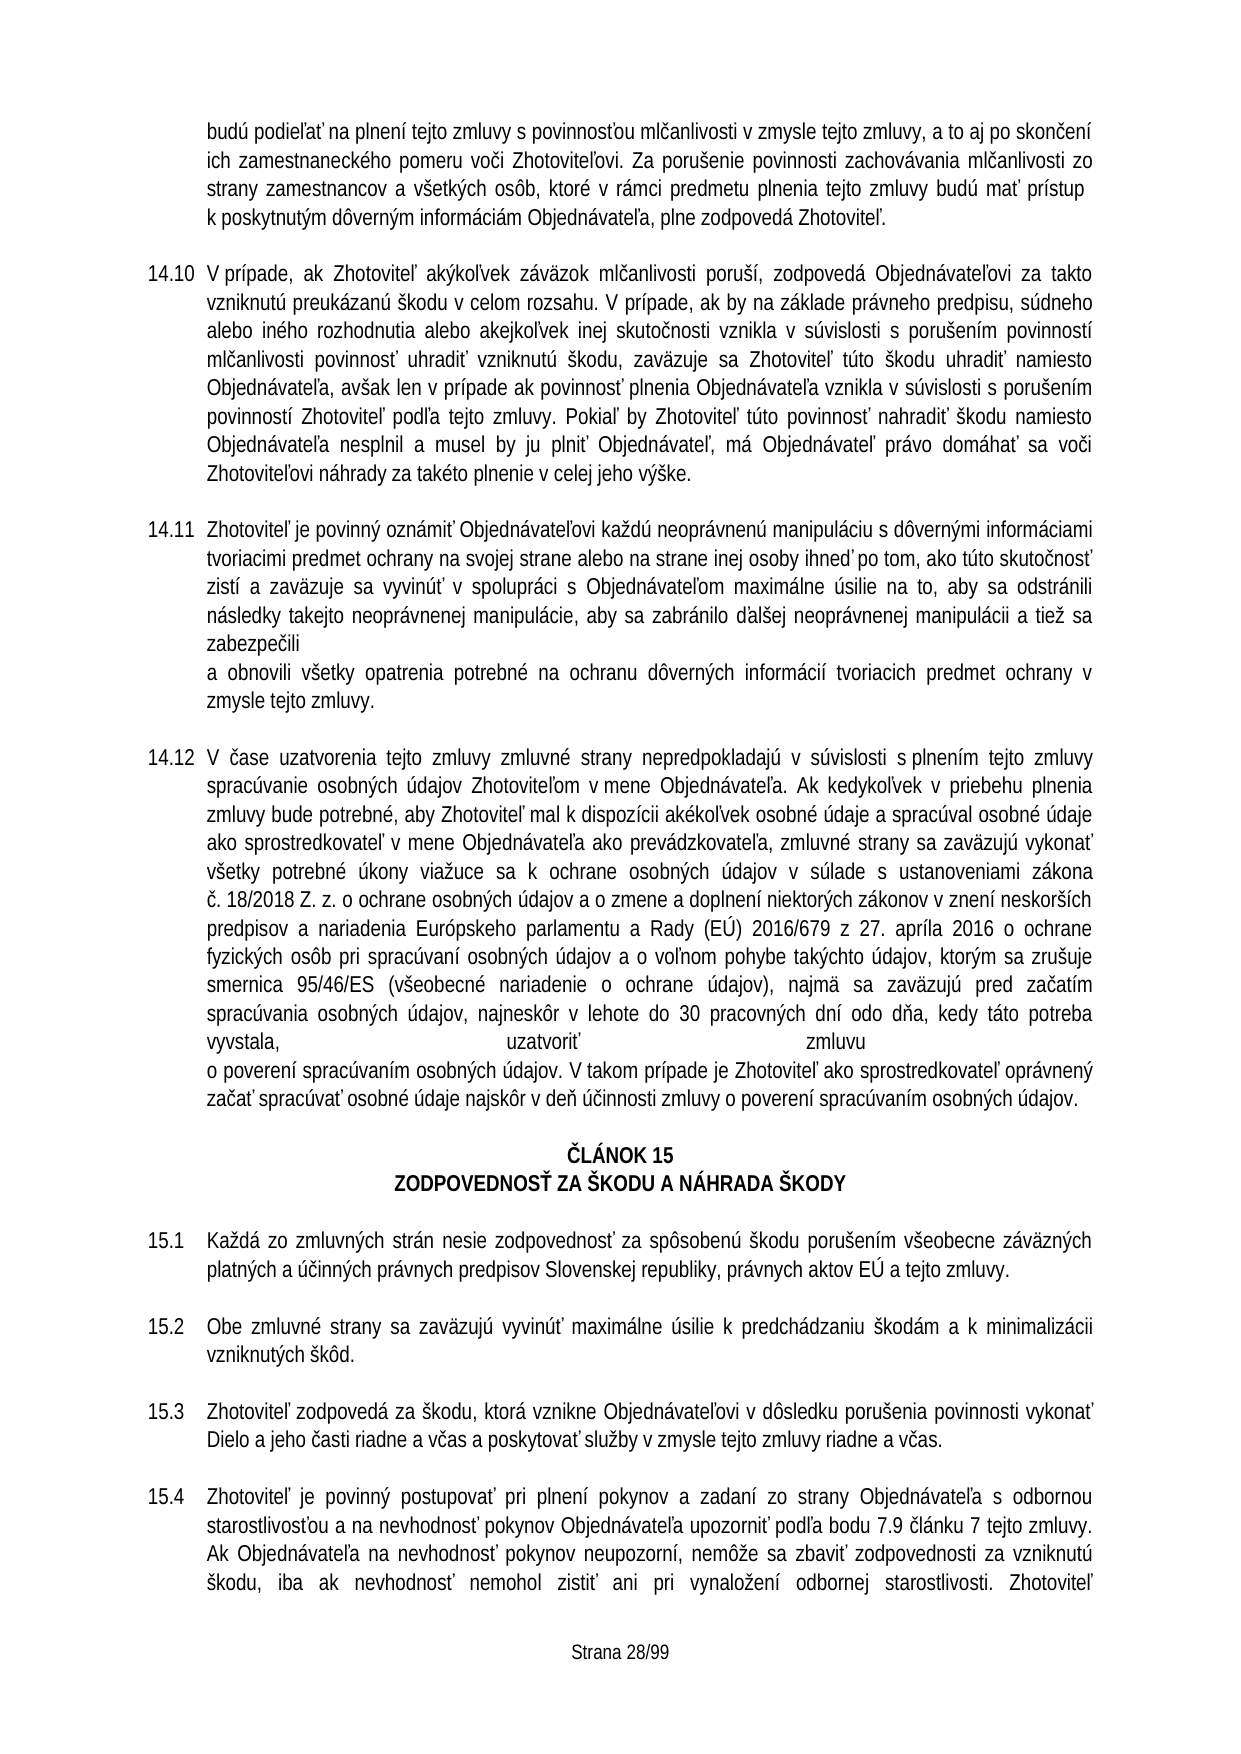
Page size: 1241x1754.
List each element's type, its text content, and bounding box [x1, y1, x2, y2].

text ZODPOVEDNOSŤ ZA ŠKODU A NÁHRADA ŠKODY [148, 1170, 1093, 1197]
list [148, 1483, 1093, 1595]
list V čase uzatvorenia tejto zmluvy zmluvné strany nepredpokladajú v súvislosti s plnením tejto zmluvy spracúvanie osobných údajov Zhotoviteľom v mene Objednávateľa. Ak kedykoľvek v priebehu plnenia zmluvy bude potrebné, aby Zhotoviteľ mal k dispozícii akékoľvek osobné údaje a spracúval osobné údaje ako sprostredkovateľ v mene Objednávateľa ako prevádzkovateľa, zmluvné strany sa zaväzujú vykonať všetky potrebné úkony viažuce sa k ochrane osobných údajov v súlade s ustanoveniami zákona č. 18/2018 Z. z. o ochrane osobných údajov a o zmene a doplnení niektorých zákonov v znení neskorších predpisov a nariadenia Európskeho parlamentu a Rady (EÚ) 2016/679 z 27. apríla 2016 o ochrane fyzických osôb pri spracúvaní osobných údajov a o voľnom pohybe takýchto údajov, ktorým sa zrušuje smernica 95/46/ES (všeobecné nariadenie o ochrane údajov), najmä sa zaväzujú pred začatím spracúvania osobných údajov, najneskôr v lehote do 30 pracovných dní odo dňa, kedy táto potreba vyvstala, uzatvoriť zmluvu o poverení spracúvaním osobných údajov. V takom prípade je Zhotoviteľ ako sprostredkovateľ oprávnený začať spracúvať osobné údaje najskôr v deň účinnosti zmluvy o poverení spracúvaním osobných údajov. [148, 744, 1093, 1111]
list Každá zo zmluvných strán nesie zodpovednosť za spôsobenú škodu porušením všeobecne záväzných platných a účinných právnych predpisov Slovenskej republiky, právnych aktov EÚ a tejto zmluvy. [148, 1227, 1093, 1282]
list Obe zmluvné strany sa zaväzujú vyvinúť maximálne úsilie k predchádzaniu škodám a k minimalizácii vzniknutých škôd. [148, 1313, 1093, 1367]
list Zhotoviteľ je povinný oznámiť Objednávateľovi každú neoprávnenú manipuláciu s dôvernými informáciami tvoriacimi predmet ochrany na svojej strane alebo na strane inej osoby ihneď po tom, ako túto skutočnosť zistí a zaväzuje sa vyvinúť v spolupráci s Objednávateľom maximálne úsilie na to, aby sa odstránili následky takejto neoprávnenej manipulácie, aby sa zabránilo ďalšej neoprávnenej manipulácii a tiež sa zabezpečili a obnovili všetky opatrenia potrebné na ochranu dôverných informácií tvoriacich predmet ochrany v zmysle tejto zmluvy. [148, 516, 1093, 713]
list V prípade, ak Zhotoviteľ akýkoľvek záväzok mlčanlivosti poruší, zodpovedá Objednávateľovi za takto vzniknutú preukázanú škodu v celom rozsahu. V prípade, ak by na základe právneho predpisu, súdneho alebo iného rozhodnutia alebo akejkoľvek inej skutočnosti vznikla v súvislosti s porušením povinností mlčanlivosti povinnosť uhradiť vzniknutú škodu, zaväzuje sa Zhotoviteľ túto škodu uhradiť namiesto Objednávateľa, avšak len v prípade ak povinnosť plnenia Objednávateľa vznikla v súvislosti s porušením povinností Zhotoviteľ podľa tejto zmluvy. Pokiaľ by Zhotoviteľ túto povinnosť nahradiť škodu namiesto Objednávateľa nesplnil a musel by ju plniť Objednávateľ, má Objednávateľ právo domáhať sa voči Zhotoviteľovi náhrady za takéto plnenie v celej jeho výške. [148, 260, 1093, 486]
text ČLÁNOK 15 [148, 1142, 1093, 1168]
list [148, 118, 1093, 230]
list Zhotoviteľ zodpovedá za škodu, ktorá vznikne Objednávateľovi v dôsledku porušenia povinnosti vykonať Dielo a jeho časti riadne a včas a poskytovať služby v zmysle tejto zmluvy riadne a včas. [148, 1398, 1093, 1453]
